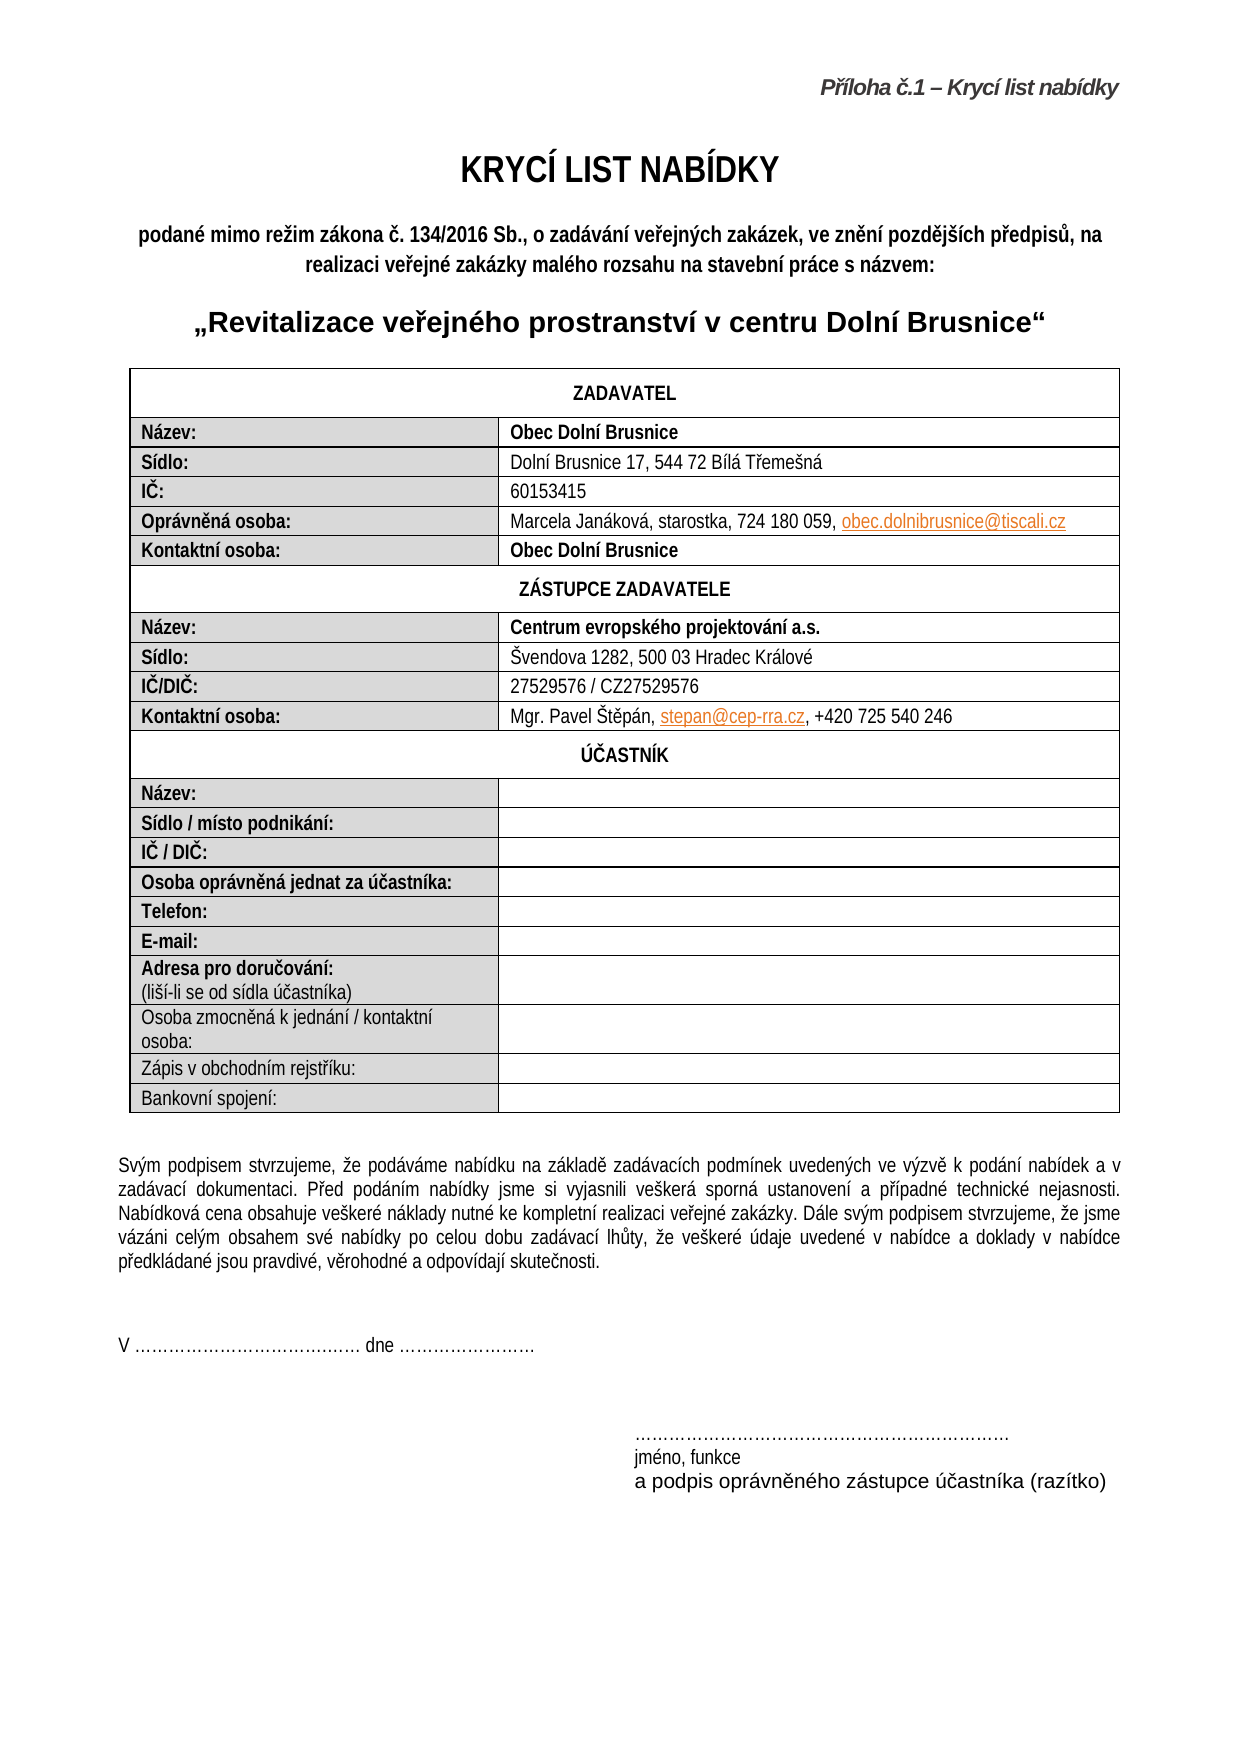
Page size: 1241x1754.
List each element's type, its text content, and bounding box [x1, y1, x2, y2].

text ………………………………………………………… [561, 1421, 1122, 1445]
table_cell Osoba zmocněná k jednání / kontaktní osoba: [131, 1005, 498, 1053]
table_cell Název: [131, 613, 498, 642]
table_cell [499, 868, 1119, 896]
table_cell [499, 838, 1119, 866]
table_cell 60153415 [499, 477, 1119, 506]
table_cell [499, 897, 1119, 926]
table_cell Adresa pro doručování: (liší-li se od sídla účastníka) [131, 956, 498, 1004]
table_header ZADAVATEL [131, 369, 1119, 417]
table_cell [499, 1005, 1119, 1053]
table_cell Název: [131, 418, 498, 446]
table_cell Obec Dolní Brusnice [499, 418, 1119, 446]
table_cell Kontaktní osoba: [131, 536, 498, 565]
table_cell Švendova 1282, 500 03 Hradec Králové [499, 643, 1119, 671]
table_cell [499, 779, 1119, 807]
table_cell Oprávněná osoba: [131, 507, 498, 535]
table_cell IČ / DIČ: [131, 838, 498, 866]
text V …………………………….…… dne …………………… [118, 1333, 1122, 1357]
subtitle podané mimo režim zákona č. 134/2016 Sb., o zadávání veřejných zakázek, ve znění pozdějších předpisů, na realizaci veřejné zakázky malého rozsahu na stavební práce s názvem: [118, 221, 1122, 278]
table_cell [499, 1054, 1119, 1083]
table_cell Mgr. Pavel Štěpán, stepan@cep-rra.cz, +420 725 540 246 [499, 702, 1119, 730]
table_cell ZÁSTUPCE ZADAVATELE [131, 566, 1119, 612]
table_cell [499, 1084, 1119, 1112]
table_cell Kontaktní osoba: [131, 702, 498, 730]
text a podpis oprávněného zástupce účastníka (razítko) [561, 1469, 1122, 1493]
table_cell [499, 927, 1119, 955]
table_cell Sídlo: [131, 448, 498, 476]
table_cell Bankovní spojení: [131, 1084, 498, 1112]
table_cell Název: [131, 779, 498, 807]
table_cell Sídlo / místo podnikání: [131, 808, 498, 837]
table_cell Obec Dolní Brusnice [499, 536, 1119, 565]
table_cell IČ/DIČ: [131, 672, 498, 701]
table_cell [499, 808, 1119, 837]
table_cell Sídlo: [131, 643, 498, 671]
table_cell 27529576 / CZ27529576 [499, 672, 1119, 701]
table_cell Centrum evropského projektování a.s. [499, 613, 1119, 642]
subtitle Krycí list nabídky [118, 148, 1122, 191]
table_cell Marcela Janáková, starostka, 724 180 059, obec.dolnibrusnice@tiscali.cz [499, 507, 1119, 535]
text Svým podpisem stvrzujeme, že podáváme nabídku na základě zadávacích podmínek uvedených ve výzvě k podání nabídek a v zadávací dokumentaci. Před podáním nabídky jsme si vyjasnili veškerá sporná ustanovení a případné technické nejasnosti. Nabídková cena obsahuje veškeré náklady nutné ke kompletní realizaci veřejné zakázky. Dále svým podpisem stvrzujeme, že jsme vázáni celým obsahem své nabídky po celou dobu zadávací lhůty, že veškeré údaje uvedené v nabídce a doklady v nabídce předkládané jsou pravdivé, věrohodné a odpovídají skutečnosti. [118, 1153, 1122, 1273]
subtitle „Revitalizace veřejného prostranství v centru Dolní Brusnice“ [118, 305, 1122, 339]
table_cell Dolní Brusnice 17, 544 72 Bílá Třemešná [499, 448, 1119, 476]
table_cell Osoba oprávněná jednat za účastníka: [131, 868, 498, 896]
table_cell E-mail: [131, 927, 498, 955]
table_cell ÚČASTNÍK [131, 731, 1119, 778]
table_cell Telefon: [131, 897, 498, 926]
table_cell Zápis v obchodním rejstříku: [131, 1054, 498, 1083]
table_cell IČ: [131, 477, 498, 506]
table_cell [499, 956, 1119, 1004]
text jméno, funkce [561, 1445, 1122, 1469]
